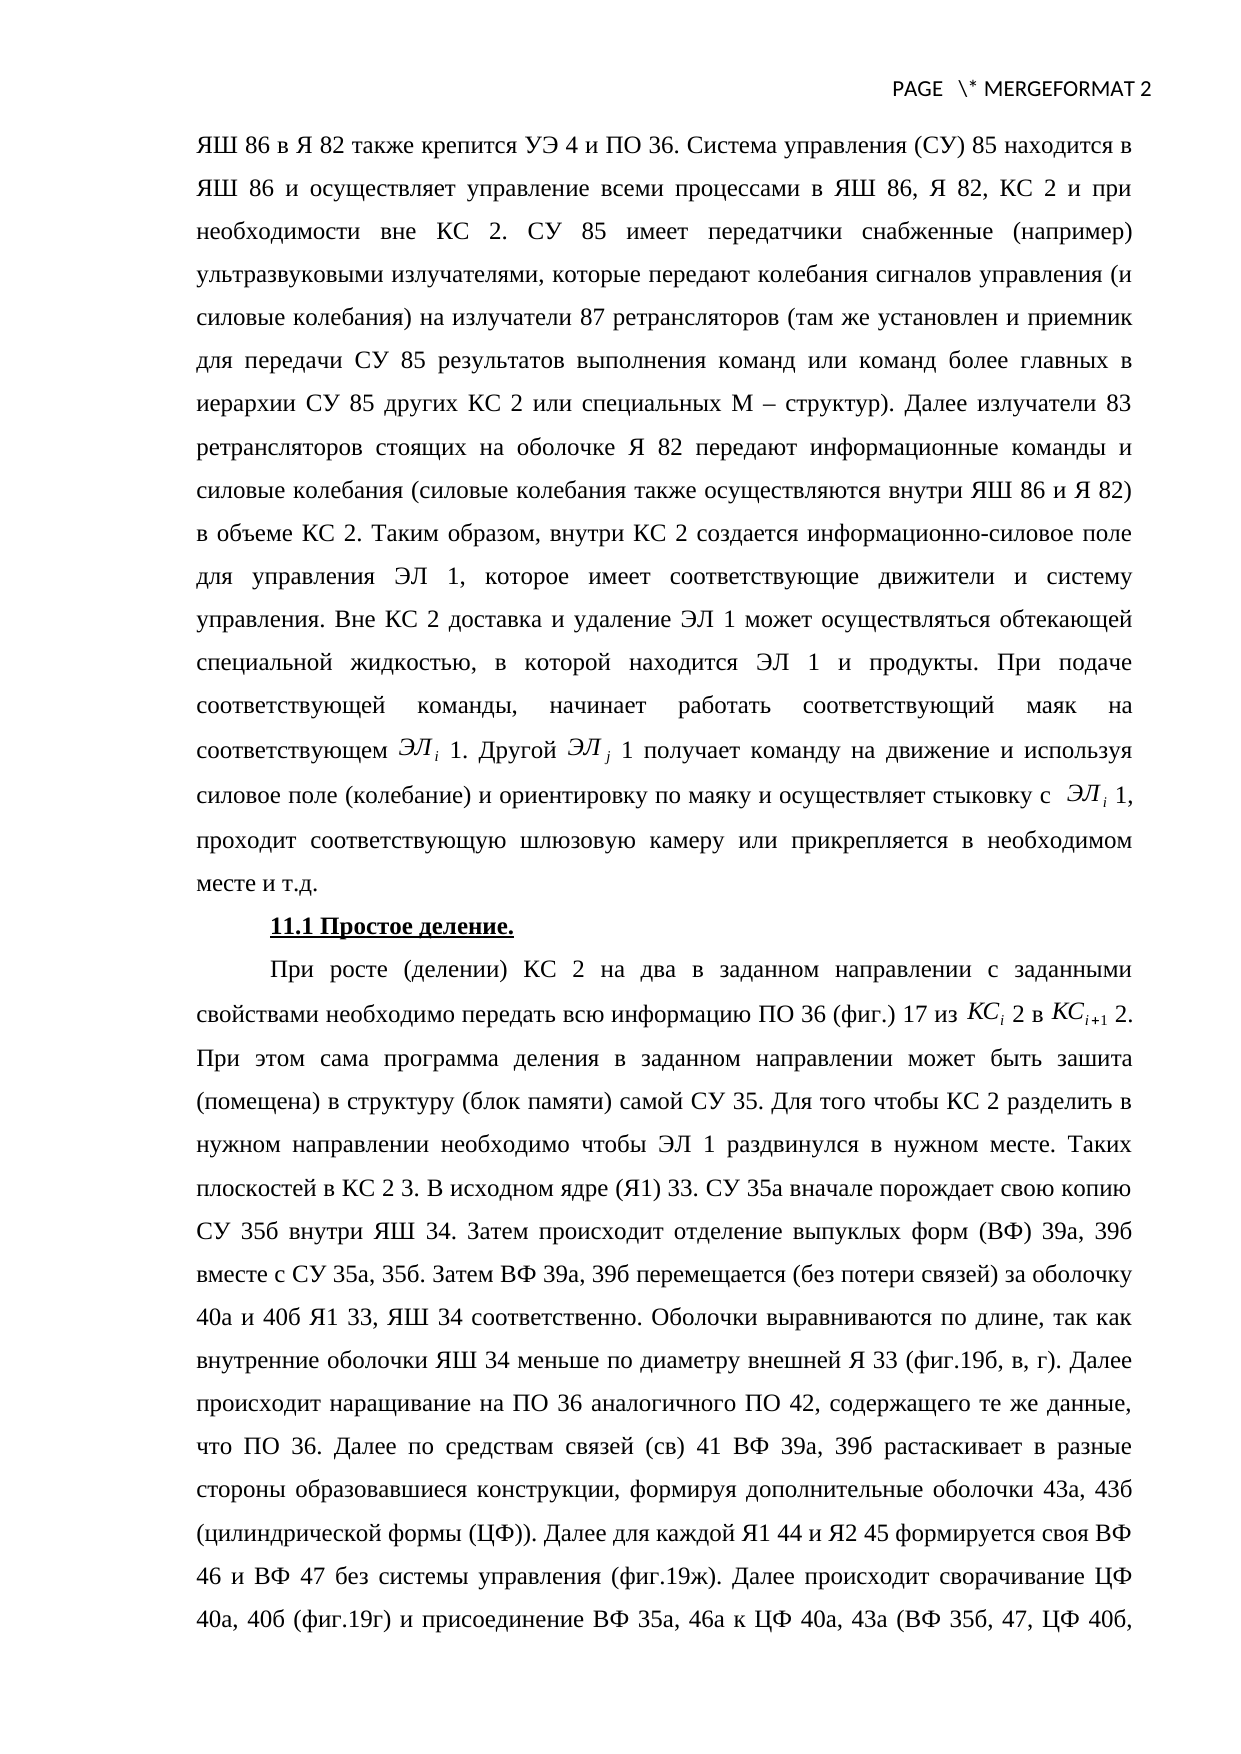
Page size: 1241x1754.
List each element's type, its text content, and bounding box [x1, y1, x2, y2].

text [196, 954, 1133, 1633]
text 11.1 Простое деление. [196, 911, 1133, 940]
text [196, 130, 1133, 897]
